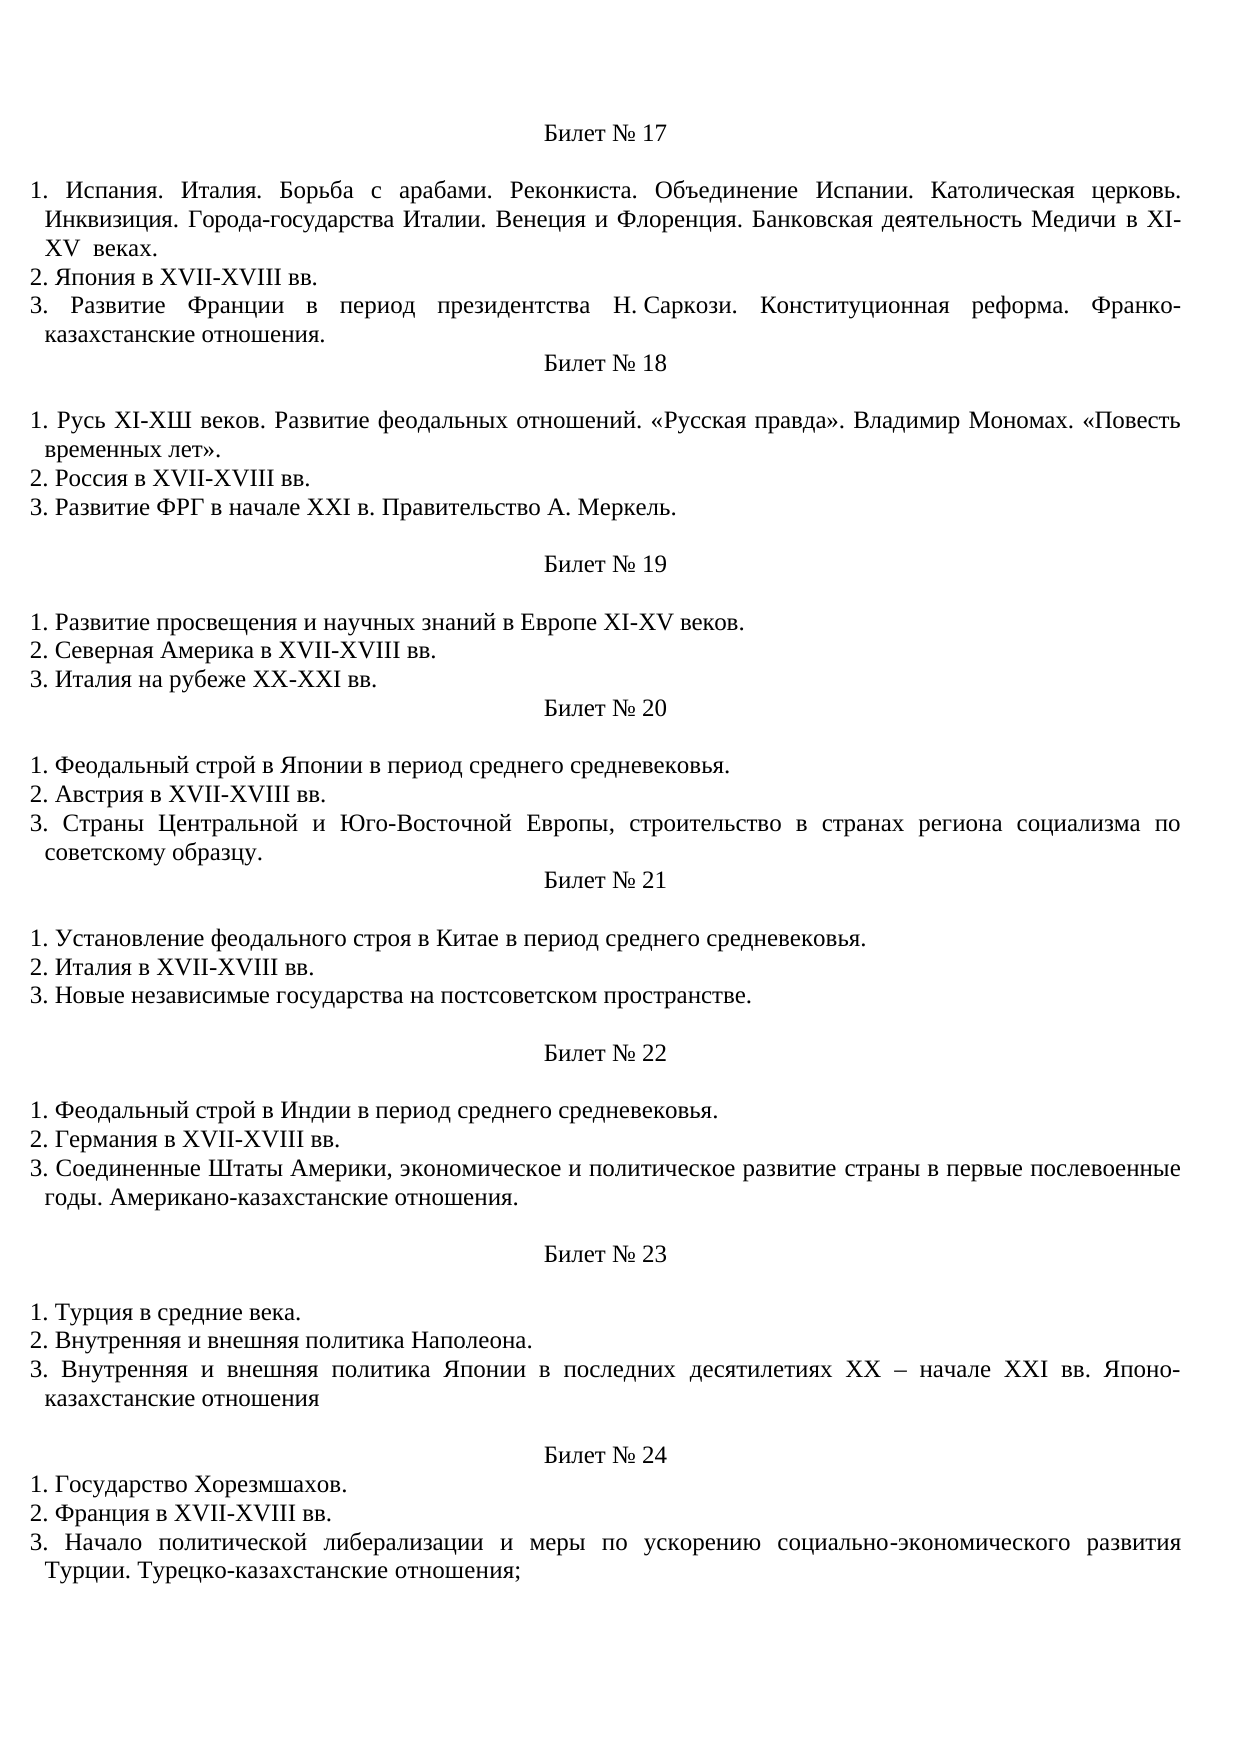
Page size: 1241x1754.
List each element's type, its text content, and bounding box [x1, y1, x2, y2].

text 3. Развитие Франции в период президентства Н. Саркози. Конституционная реформа. Франко-казахстанские отношения. [29, 291, 1181, 348]
text 3. Внутренняя и внешняя политика Японии в последних десятилетиях ХХ – начале XXI вв. Японо-казахстанские отношения [29, 1354, 1181, 1412]
text 2. Внутренняя и внешняя политика Наполеона. [29, 1326, 1181, 1354]
text 3. Соединенные Штаты Америки, экономическое и политическое развитие страны в первые послевоенные годы. Американо-казахстанские отношения. [29, 1153, 1181, 1211]
text 1. Феодальный строй в Индии в период среднего средневековья. [29, 1096, 1181, 1124]
text 1. Феодальный строй в Японии в период среднего средневековья. [29, 751, 1181, 779]
text 1. Русь ХІ-ХШ веков. Развитие феодальных отношений. «Русская правда». Владимир Мономах. «Повесть временных лет». [29, 406, 1181, 463]
text Билет № 21 [29, 866, 1181, 894]
text 2. Северная Америка в ХVІІ-ХVIII вв. [29, 636, 1181, 664]
text Билет № 22 [29, 1038, 1181, 1067]
text 2. Франция в ХVІІ-ХVIII вв. [29, 1498, 1181, 1527]
text 1. Развитие просвещения и научных знаний в Европе XI-XV веков. [29, 607, 1181, 636]
text 2. Россия в ХVІІ-ХVIII вв. [29, 463, 1181, 492]
text 1. Испания. Италия. Борьба с арабами. Реконкиста. Объединение Испании. Католическая церковь. Инквизиция. Города-государства Италии. Венеция и Флоренция. Банковская деятельность Медичи в ХІ-ХV веках. [29, 176, 1181, 262]
text 3. Новые независимые государства на постсоветском пространстве. [29, 981, 1181, 1009]
text 2. Германия в ХVІІ-ХVIII вв. [29, 1124, 1181, 1153]
text Билет № 20 [29, 693, 1181, 722]
text 3. Развитие ФРГ в начале XXI в. Правительство А. Меркель. [29, 492, 1181, 521]
text 3. Страны Центральной и Юго-Восточной Европы, строительство в странах региона социализма по советскому образцу. [29, 808, 1181, 866]
text 2. Италия в ХVІІ-ХVIII вв. [29, 952, 1181, 981]
text 2. Япония в ХVІІ-ХVIII вв. [29, 262, 1181, 291]
text 1. Установление феодального строя в Китае в период среднего средневековья. [29, 923, 1181, 952]
text 3. Начало политической либерализации и меры по ускорению социально-экономического развития Турции. Турецко-казахстанские отношения; [29, 1527, 1181, 1584]
text 3. Италия на рубеже XX-XXI вв. [29, 664, 1181, 693]
text Билет № 24 [29, 1441, 1181, 1469]
text 1. Государство Хорезмшахов. [29, 1469, 1181, 1498]
text 1. Турция в средние века. [29, 1297, 1181, 1326]
text Билет № 19 [29, 549, 1181, 578]
text 2. Австрия в ХVІІ-ХVIII вв. [29, 779, 1181, 808]
text Билет № 23 [29, 1239, 1181, 1268]
text Билет № 18 [29, 348, 1181, 377]
text Билет № 17 [29, 118, 1181, 147]
